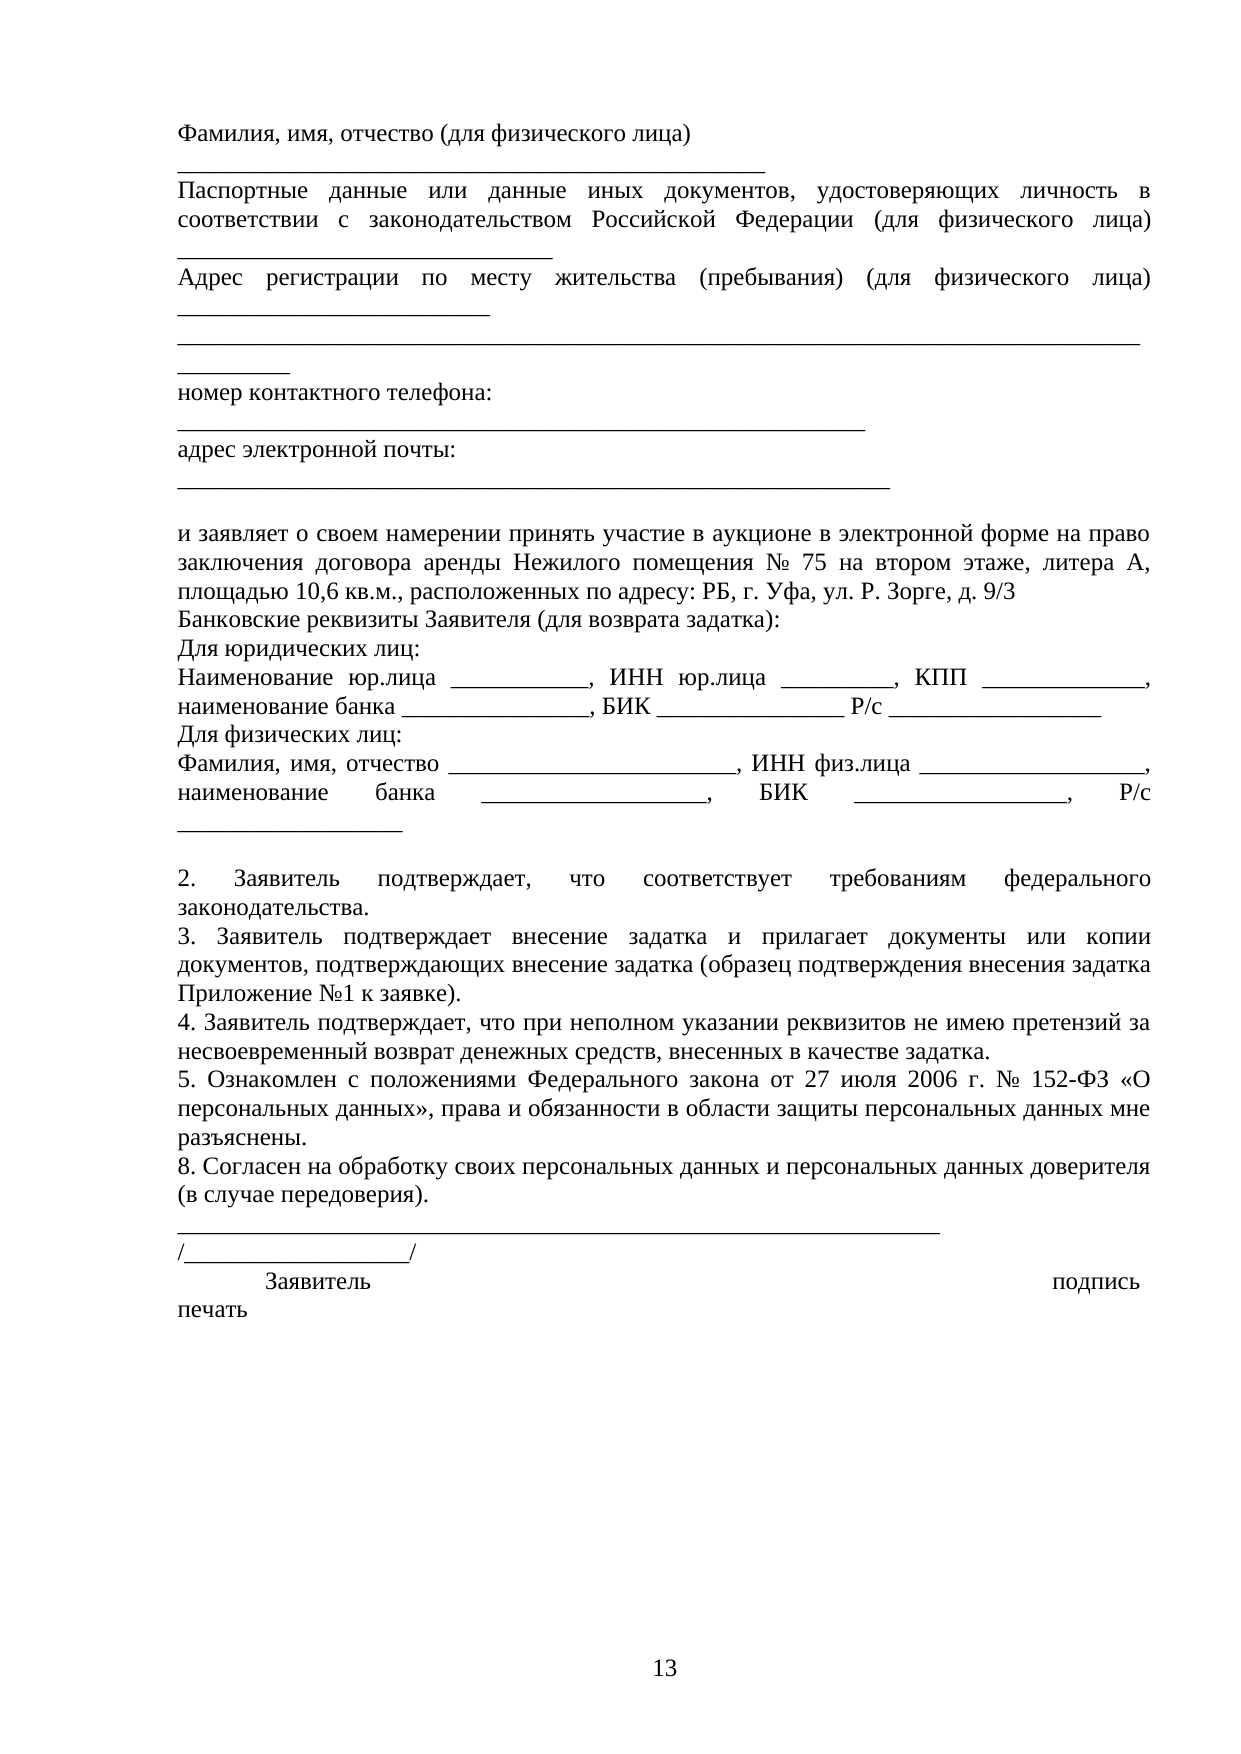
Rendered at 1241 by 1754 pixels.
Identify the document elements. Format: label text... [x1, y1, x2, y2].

text Наименование юр.лица ___________, ИНН юр.лица _________, КПП _____________, наименование банка _______________, БИК _______________ Р/с _________________ [177, 662, 1152, 719]
text Адрес регистрации по месту жительства (пребывания) (для физического лица) _________________________ [177, 262, 1152, 319]
text Фамилия, имя, отчество _______________________, ИНН физ.лица __________________, наименование банка __________________, БИК _________________, Р/с __________________ [177, 748, 1152, 834]
text Банковские реквизиты Заявителя (для возврата задатка): [177, 604, 1152, 633]
text 8. Согласен на обработку своих персональных данных и персональных данных доверителя (в случае передоверия). [177, 1151, 1152, 1208]
text Для физических лиц: [177, 719, 1152, 748]
text Заявитель подпись печать [177, 1266, 1152, 1323]
text Для юридических лиц: [177, 633, 1152, 662]
text 4. Заявитель подтверждает, что при неполном указании реквизитов не имею претензий за несвоевременный возврат денежных средств, внесенных в качестве задатка. [177, 1007, 1152, 1064]
text номер контактного телефона: _______________________________________________________ [177, 377, 1152, 434]
text 5. Ознакомлен с положениями Федерального закона от 27 июля 2006 г. № 152-ФЗ «О персональных данных», права и обязанности в области защиты персональных данных мне разъяснены. [177, 1064, 1152, 1151]
text и заявляет о своем намерении принять участие в аукционе в электронной форме на право заключения договора аренды Нежилого помещения № 75 на втором этаже, литера А, площадью 10,6 кв.м., расположенных по адресу: РБ, г. Уфа, ул. Р. Зорге, д. 9/3 [177, 518, 1152, 604]
text Фамилия, имя, отчество (для физического лица) _______________________________________________ [177, 118, 1152, 176]
text адрес электронной почты: _________________________________________________________ [177, 434, 1152, 492]
text ______________________________________________________________________________________ [177, 319, 1152, 377]
text 2. Заявитель подтверждает, что соответствует требованиям федерального законодательства. [177, 863, 1152, 921]
text 3. Заявитель подтверждает внесение задатка и прилагает документы или копии документов, подтверждающих внесение задатка (образец подтверждения внесения задатка Приложение №1 к заявке). [177, 921, 1152, 1007]
text Паспортные данные или данные иных документов, удостоверяющих личность в соответствии с законодательством Российской Федерации (для физического лица) ______________________________ [177, 176, 1152, 262]
text _____________________________________________________________ /__________________/ [177, 1208, 1152, 1266]
